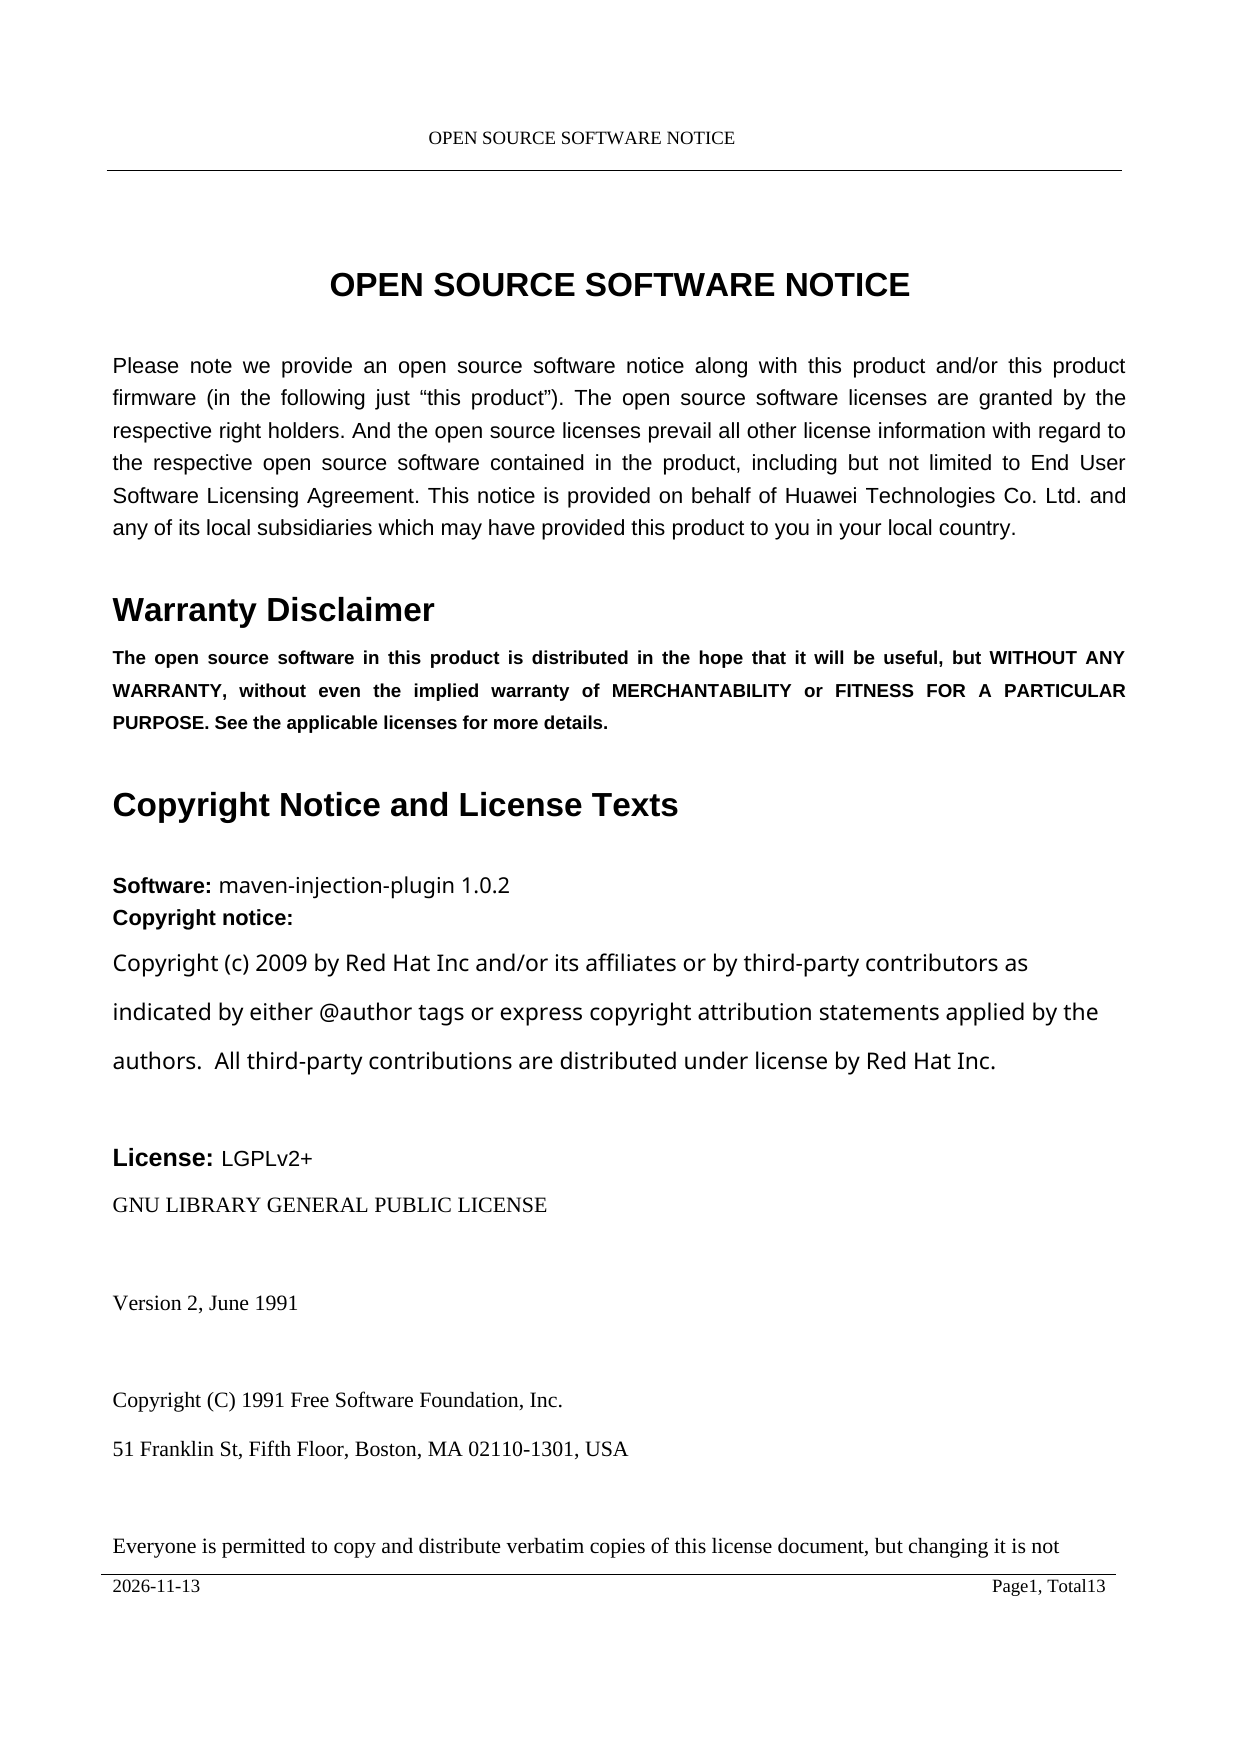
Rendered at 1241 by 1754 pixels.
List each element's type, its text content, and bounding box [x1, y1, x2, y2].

text Copyright notice: [112, 901, 1128, 934]
text Copyright Notice and License Texts [112, 771, 1128, 836]
text Software: maven-injection-plugin 1.0.2 [112, 869, 1128, 901]
text License: LGPLv2+ [112, 1142, 1128, 1174]
text OPEN SOURCE SOFTWARE NOTICE [112, 251, 1128, 316]
text Copyright (c) 2009 by Red Hat Inc and/or its affiliates or by third-party contributors as indicated by either @author tags or express copyright attribution statements applied by the authors. All third-party contributions are distributed under license by Red Hat Inc. [112, 947, 1128, 1125]
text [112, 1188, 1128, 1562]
text The open source software in this product is distributed in the hope that it will be useful, but WITHOUT ANY WARRANTY, without even the implied warranty of MERCHANTABILITY or FITNESS FOR A PARTICULAR PURPOSE. See the applicable licenses for more details. [112, 641, 1128, 739]
text Warranty Disclaimer [112, 576, 1128, 641]
text Please note we provide an open source software notice along with this product and/or this product firmware (in the following just “this product”). The open source software licenses are granted by the respective right holders. And the open source licenses prevail all other license information with regard to the respective open source software contained in the product, including but not limited to End User Software Licensing Agreement. This notice is provided on behalf of Huawei Technologies Co. Ltd. and any of its local subsidiaries which may have provided this product to you in your local country. [112, 349, 1128, 544]
